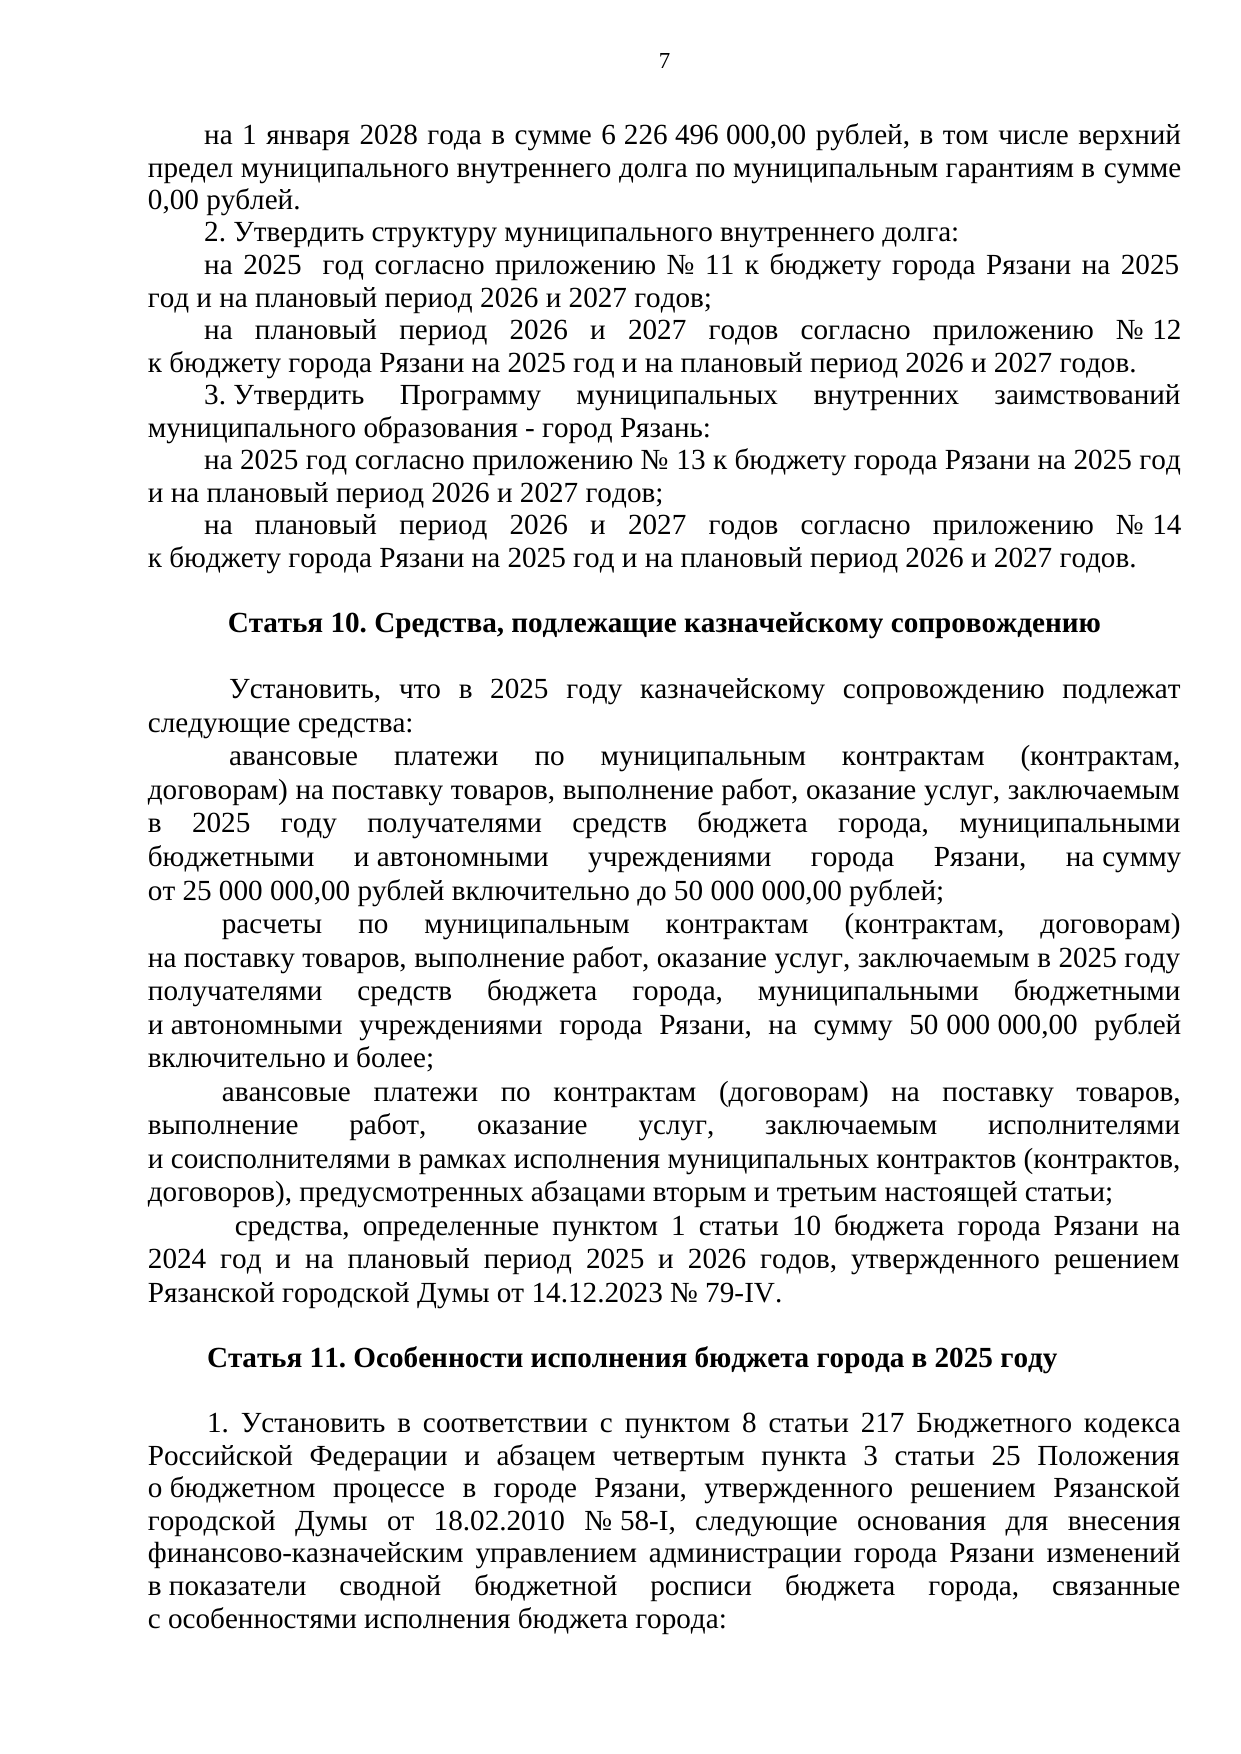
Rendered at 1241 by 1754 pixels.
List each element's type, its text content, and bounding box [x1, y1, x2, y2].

text Статья 11. Особенности исполнения бюджета города в 2025 году [148, 1341, 1181, 1374]
text на плановый период 2026 и 2027 годов согласно приложению № 12 к бюджету города Рязани на 2025 год и на плановый период 2026 и 2027 годов. [148, 313, 1181, 378]
text на плановый период 2026 и 2027 годов согласно приложению № 14 к бюджету города Рязани на 2025 год и на плановый период 2026 и 2027 годов. [148, 509, 1181, 574]
text расчеты по муниципальным контрактам (контрактам, договорам) на поставку товаров, выполнение работ, оказание услуг, заключаемым в 2025 году получателями средств бюджета города, муниципальными бюджетными и автономными учреждениями города Рязани, на сумму 50 000 000,00 рублей включительно и более; [148, 906, 1181, 1074]
text на 2025 год согласно приложению № 11 к бюджету города Рязани на 2025 год и на плановый период 2026 и 2027 годов; [148, 248, 1181, 313]
text средства, определенные пунктом 1 статьи 10 бюджета города Рязани на 2024 год и на плановый период 2025 и 2026 годов, утвержденного решением Рязанской городской Думы от 14.12.2023 № 79-IV. [148, 1208, 1181, 1309]
text авансовые платежи по муниципальным контрактам (контрактам, договорам) на поставку товаров, выполнение работ, оказание услуг, заключаемым в 2025 году получателями средств бюджета города, муниципальными бюджетными и автономными учреждениями города Рязани, на сумму от 25 000 000,00 рублей включительно до 50 000 000,00 рублей; [148, 738, 1181, 906]
text 1. Установить в соответствии с пунктом 8 статьи 217 Бюджетного кодекса Российской Федерации и абзацем четвертым пункта 3 статьи 25 Положения о бюджетном процессе в городе Рязани, утвержденного решением Рязанской городской Думы от 18.02.2010 № 58-I, следующие основания для внесения финансово-казначейским управлением администрации города Рязани изменений в показатели сводной бюджетной росписи бюджета города, связанные с особенностями исполнения бюджета города: [148, 1406, 1181, 1634]
text авансовые платежи по контрактам (договорам) на поставку товаров, выполнение работ, оказание услуг, заключаемым исполнителями и соисполнителями в рамках исполнения муниципальных контрактов (контрактов, договоров), предусмотренных абзацами вторым и третьим настоящей статьи; [148, 1074, 1181, 1208]
text 3. Утвердить Программу муниципальных внутренних заимствований муниципального образования - город Рязань: [148, 378, 1181, 444]
text Установить, что в 2025 году казначейскому сопровождению подлежат следующие средства: [148, 671, 1181, 738]
text Статья 10. Средства, подлежащие казначейскому сопровождению [148, 606, 1181, 639]
text на 2025 год согласно приложению № 13 к бюджету города Рязани на 2025 год и на плановый период 2026 и 2027 годов; [148, 444, 1181, 509]
text на 1 января 2028 года в сумме 6 226 496 000,00 рублей, в том числе верхний предел муниципального внутреннего долга по муниципальным гарантиям в сумме 0,00 рублей. [148, 118, 1181, 216]
text 2. Утвердить структуру муниципального внутреннего долга: [148, 216, 1181, 248]
